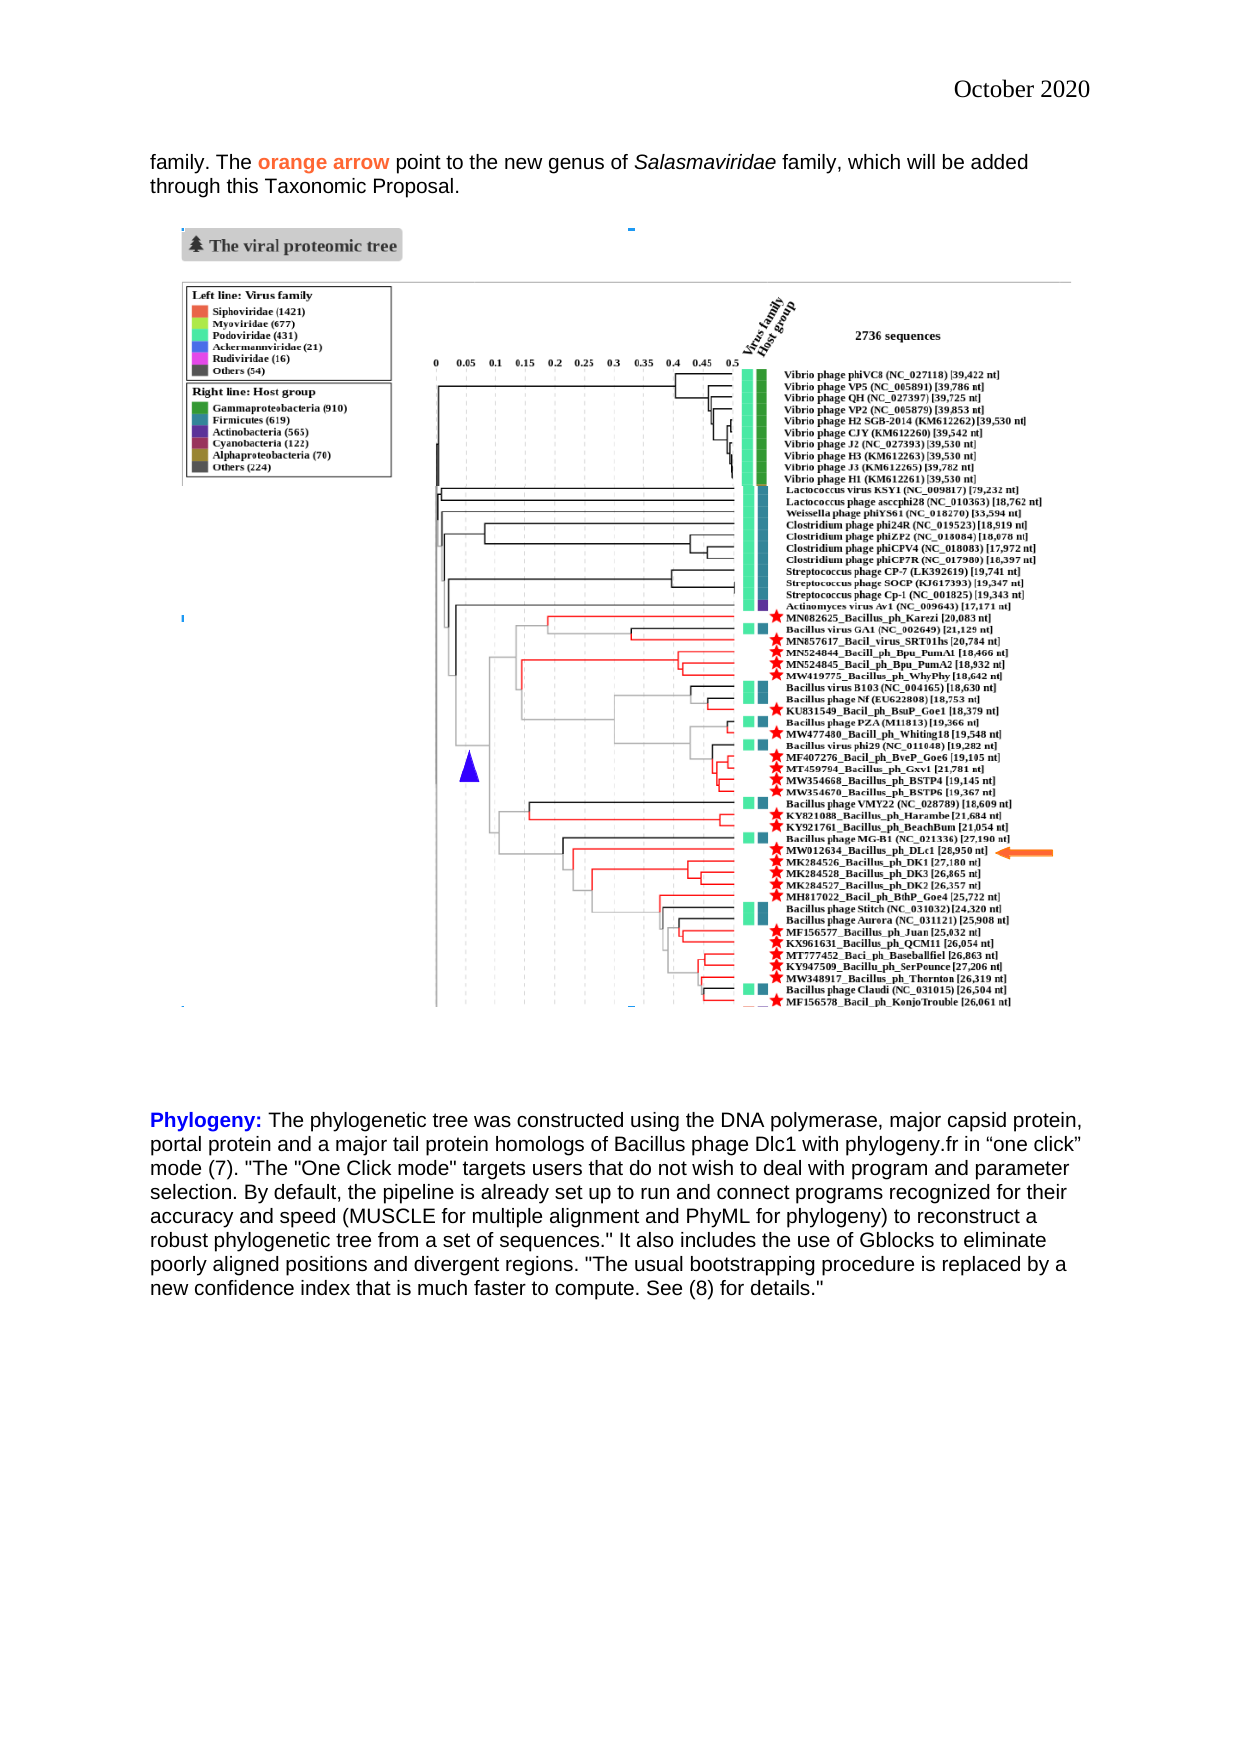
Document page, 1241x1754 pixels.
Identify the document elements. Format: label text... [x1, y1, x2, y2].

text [150, 150, 1090, 198]
text Phylogeny: The phylogenetic tree was constructed using the DNA polymerase, major capsid protein, portal protein and a major tail protein homologs of Bacillus phage Dlc1 with phylogeny.fr in “one click” mode (7). "The "One Click mode" targets users that do not wish to deal with program and parameter selection. By default, the pipeline is already set up to run and connect programs recognized for their accuracy and speed (MUSCLE for multiple alignment and PhyML for phylogeny) to reconstruct a robust phylogenetic tree from a set of sequences." It also includes the use of Gblocks to eliminate poorly aligned positions and divergent regions. "The usual bootstrapping procedure is replaced by a new confidence index that is much faster to compute. See (8) for details." [150, 1108, 1090, 1300]
picture [181, 228, 1072, 1007]
